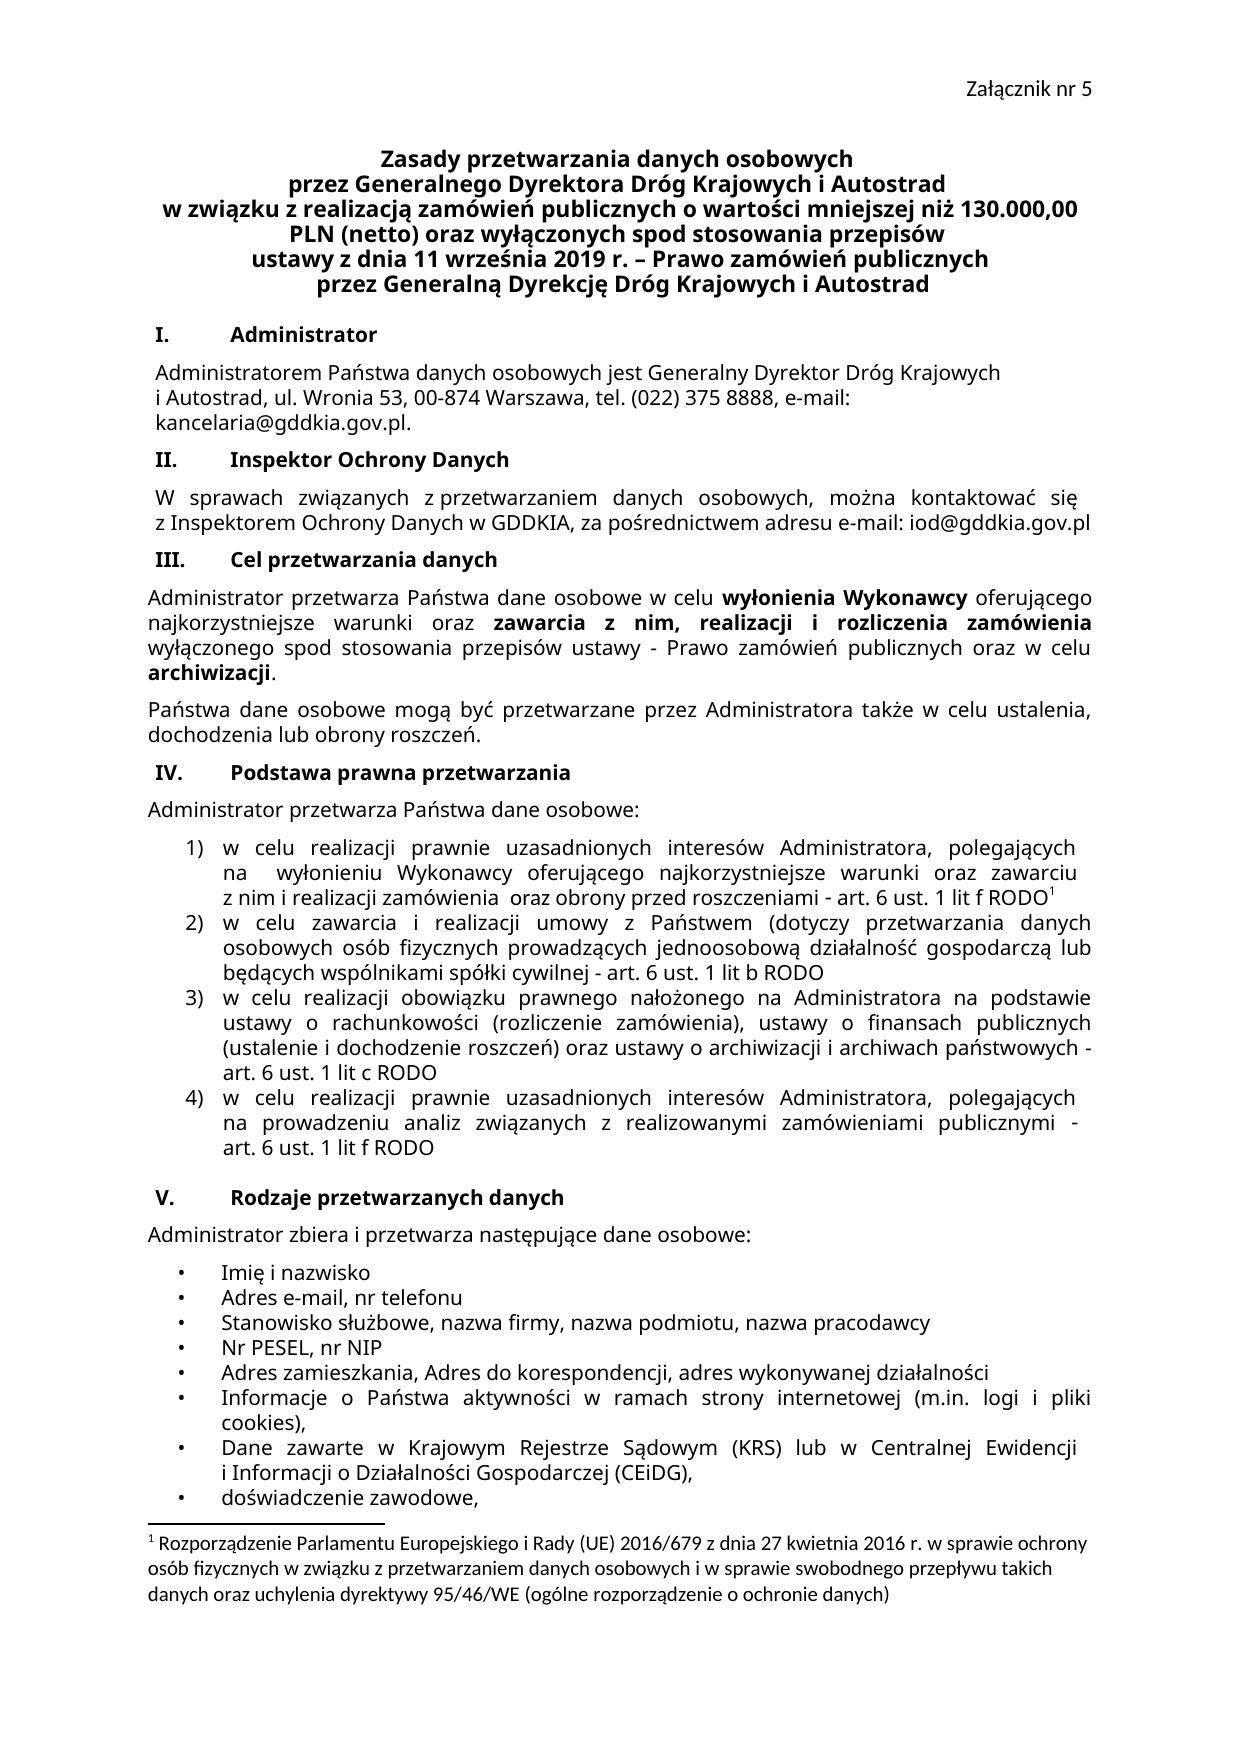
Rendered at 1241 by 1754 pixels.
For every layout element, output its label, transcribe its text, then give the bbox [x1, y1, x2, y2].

list Stanowisko służbowe, nazwa firmy, nazwa podmiotu, nazwa pracodawcy [177, 1310, 1093, 1335]
text Państwa dane osobowe mogą być przetwarzane przez Administratora także w celu ustalenia, dochodzenia lub obrony roszczeń. [148, 698, 1093, 748]
list Nr PESEL, nr NIP [177, 1335, 1093, 1360]
list Adres zamieszkania, Adres do korespondencji, adres wykonywanej działalności [177, 1360, 1093, 1385]
list w celu realizacji prawnie uzasadnionych interesów Administratora, polegających na prowadzeniu analiz związanych z realizowanymi zamówieniami publicznymi - art. 6 ust. 1 lit f RODO [185, 1085, 1093, 1160]
list doświadczenie zawodowe, [177, 1485, 1093, 1510]
list Dane zawarte w Krajowym Rejestrze Sądowym (KRS) lub w Centralnej Ewidencji i Informacji o Działalności Gospodarczej (CEiDG), [177, 1435, 1093, 1485]
list Imię i nazwisko [177, 1260, 1093, 1285]
list Inspektor Ochrony Danych [155, 448, 1093, 473]
list Podstawa prawna przetwarzania [155, 760, 1093, 785]
list Rodzaje przetwarzanych danych [155, 1185, 1093, 1210]
text W sprawach związanych z przetwarzaniem danych osobowych, można kontaktować się z Inspektorem Ochrony Danych w GDDKIA, za pośrednictwem adresu e-mail: iod@gddkia.gov.pl [155, 485, 1093, 535]
list Cel przetwarzania danych [155, 548, 1093, 573]
list w celu zawarcia i realizacji umowy z Państwem (dotyczy przetwarzania danych osobowych osób fizycznych prowadzących jednoosobową działalność gospodarczą lub będących wspólnikami spółki cywilnej - art. 6 ust. 1 lit b RODO [185, 910, 1093, 985]
list w celu realizacji obowiązku prawnego nałożonego na Administratora na podstawie ustawy o rachunkowości (rozliczenie zamówienia), ustawy o finansach publicznych (ustalenie i dochodzenie roszczeń) oraz ustawy o archiwizacji i archiwach państwowych - art. 6 ust. 1 lit c RODO [185, 985, 1093, 1085]
list Administrator [155, 323, 1093, 348]
list w celu realizacji prawnie uzasadnionych interesów Administratora, polegających na wyłonieniu Wykonawcy oferującego najkorzystniejsze warunki oraz zawarciu z nim i realizacji zamówienia oraz obrony przed roszczeniami - art. 6 ust. 1 lit f RODO [185, 835, 1093, 910]
list Adres e-mail, nr telefonu [177, 1285, 1093, 1310]
text Administratorem Państwa danych osobowych jest Generalny Dyrektor Dróg Krajowych i Autostrad, ul. Wronia 53, 00-874 Warszawa, tel. (022) 375 8888, e-mail: kancelaria@gddkia.gov.pl. [155, 360, 1093, 435]
text Zasady przetwarzania danych osobowych przez Generalnego Dyrektora Dróg Krajowych i Autostrad w związku z realizacją zamówień publicznych o wartości mniejszej niż 130.000,00 PLN (netto) oraz wyłączonych spod stosowania przepisów ustawy z dnia 11 września 2019 r. – Prawo zamówień publicznych przez Generalną Dyrekcję Dróg Krajowych i Autostrad [148, 148, 1093, 298]
text Administrator przetwarza Państwa dane osobowe: [148, 798, 1093, 823]
text Administrator przetwarza Państwa dane osobowe w celu wyłonienia Wykonawcy oferującego najkorzystniejsze warunki oraz zawarcia z nim, realizacji i rozliczenia zamówienia wyłączonego spod stosowania przepisów ustawy - Prawo zamówień publicznych oraz w celu archiwizacji. [148, 585, 1093, 685]
text Administrator zbiera i przetwarza następujące dane osobowe: [148, 1223, 1093, 1248]
list Informacje o Państwa aktywności w ramach strony internetowej (m.in. logi i pliki cookies), [177, 1385, 1093, 1435]
